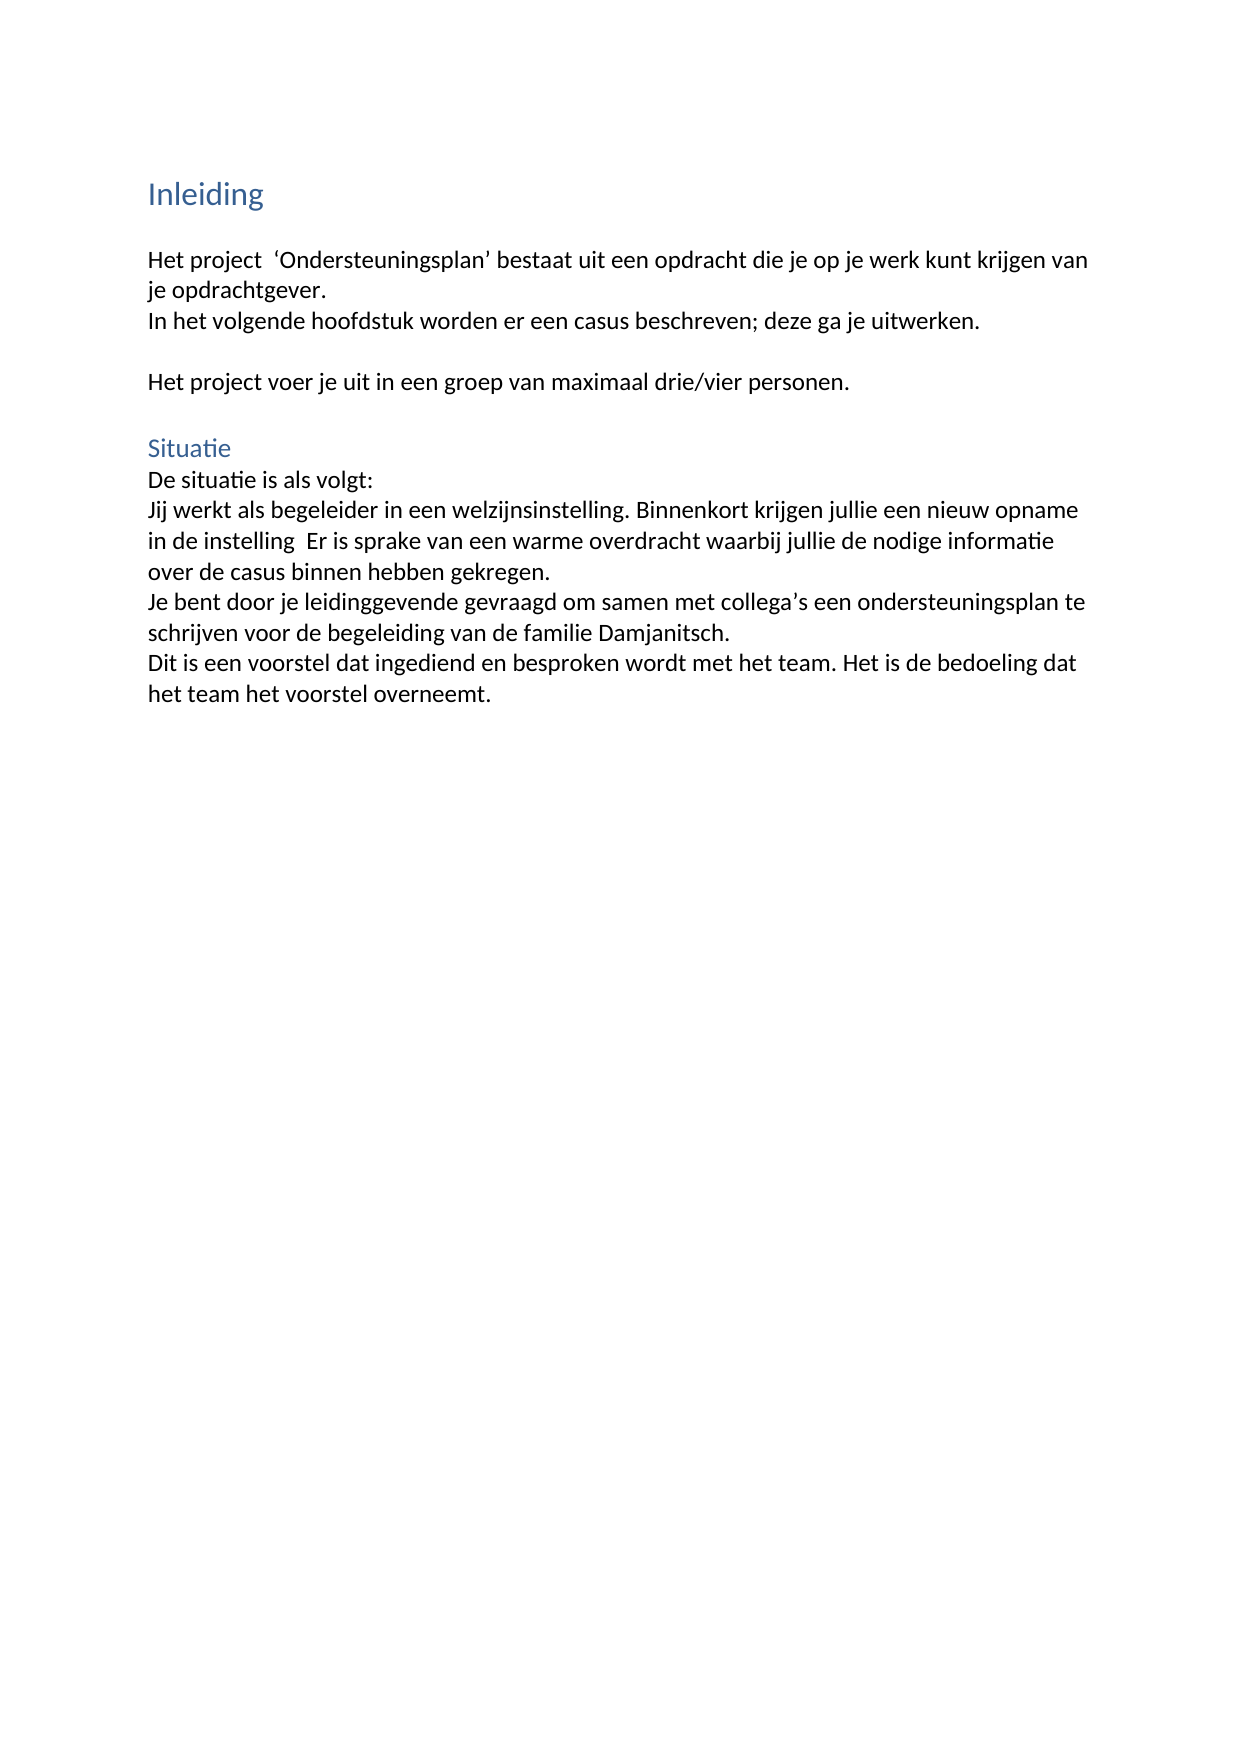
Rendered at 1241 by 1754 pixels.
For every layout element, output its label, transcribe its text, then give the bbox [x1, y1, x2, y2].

text Inleiding [148, 173, 1093, 213]
text Je bent door je leidinggevende gevraagd om samen met collega’s een ondersteuningsplan te schrijven voor de begeleiding van de familie Damjanitsch. Dit is een voorstel dat ingediend en besproken wordt met het team. Het is de bedoeling dat het team het voorstel overneemt. [148, 586, 1093, 736]
text Het project ‘Ondersteuningsplan’ bestaat uit een opdracht die je op je werk kunt krijgen van je opdrachtgever. In het volgende hoofdstuk worden er een casus beschreven; deze ga je uitwerken. [148, 244, 1093, 335]
text De situatie is als volgt: [148, 464, 1093, 495]
text Het project voer je uit in een groep van maximaal drie/vier personen. [148, 366, 1093, 396]
text Situatie [148, 431, 1093, 464]
text Jij werkt als begeleider in een welzijnsinstelling. Binnenkort krijgen jullie een nieuw opname in de instelling Er is sprake van een warme overdracht waarbij jullie de nodige informatie over de casus binnen hebben gekregen. [148, 495, 1093, 586]
